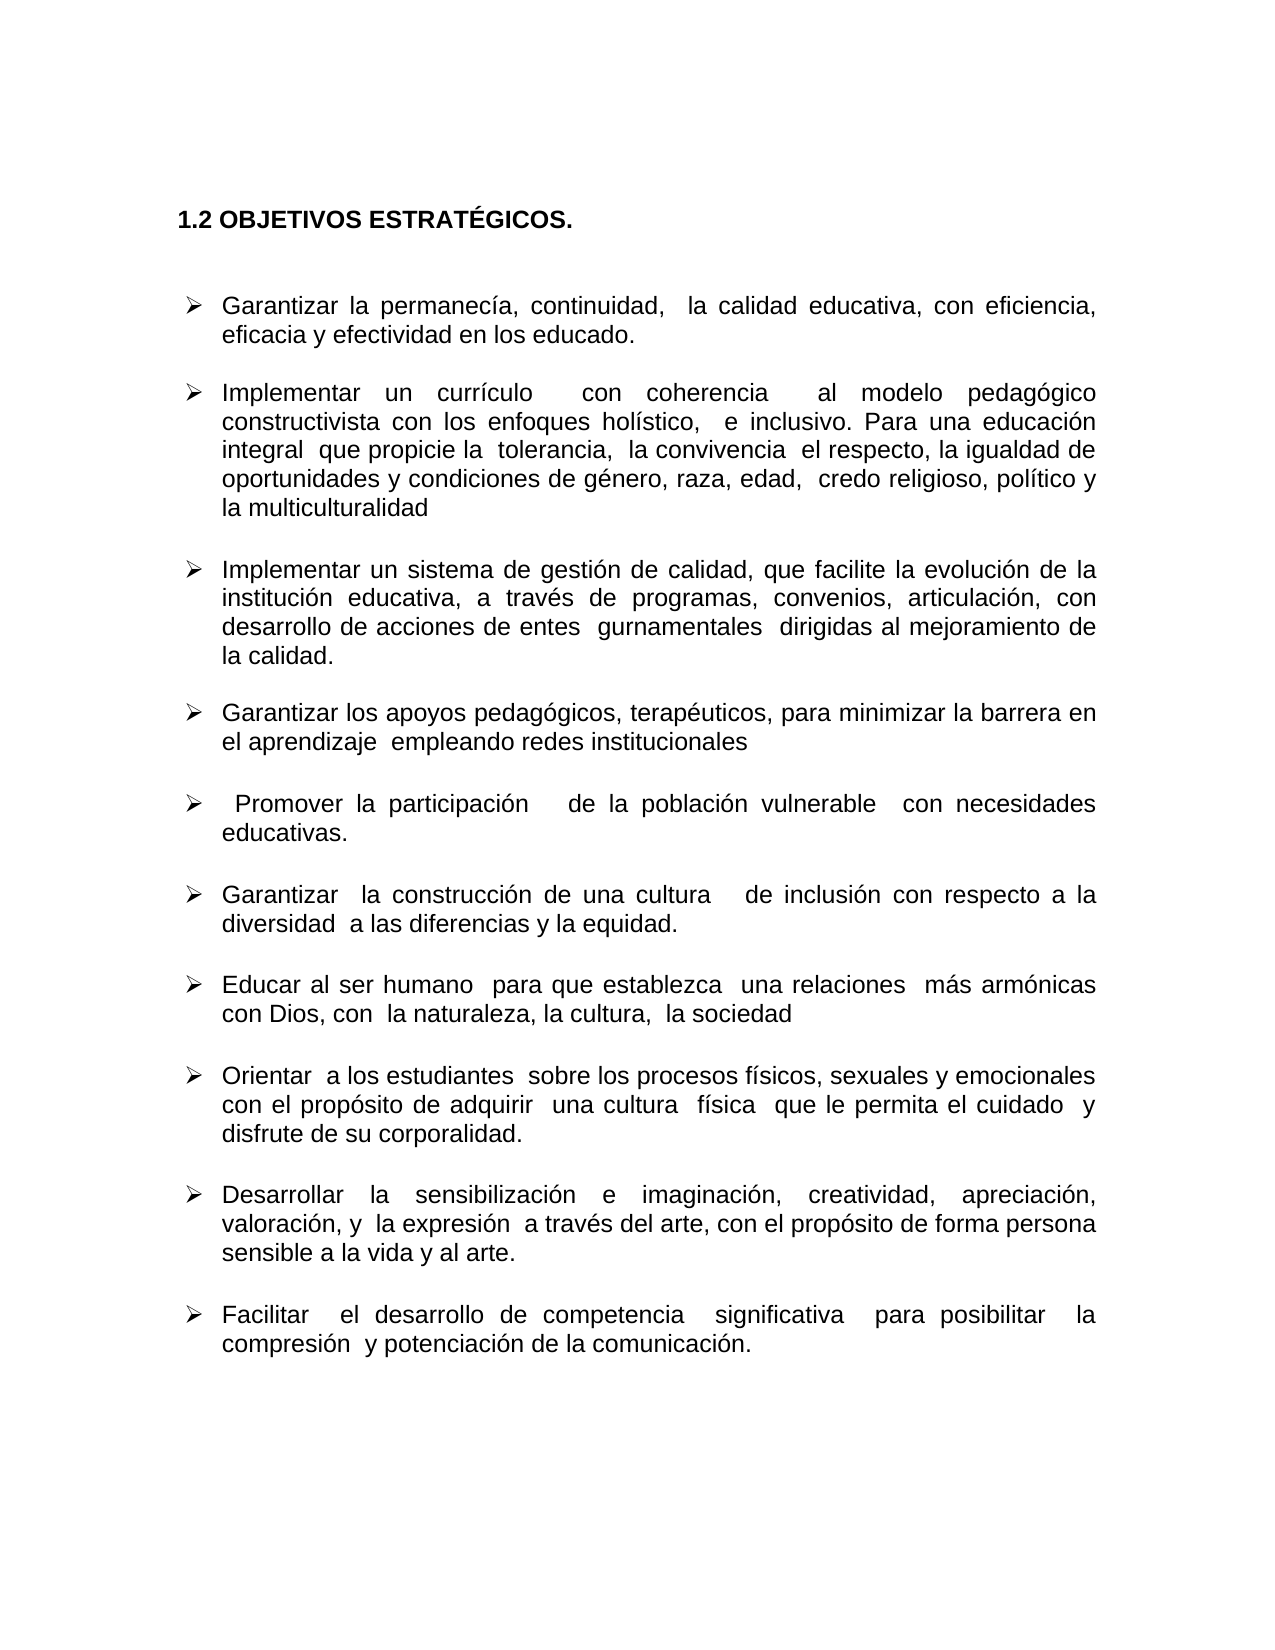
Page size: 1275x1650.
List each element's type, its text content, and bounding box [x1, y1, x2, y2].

list Implementar un currículo con coherencia al modelo pedagógico constructivista con los enfoques holístico, e inclusivo. Para una educación integral que propicie la tolerancia, la convivencia el respecto, la igualdad de oportunidades y condiciones de género, raza, edad, credo religioso, político y la multiculturalidad [184, 378, 1098, 522]
list Garantizar la permanecía, continuidad, la calidad educativa, con eficiencia, eficacia y efectividad en los educado. [184, 291, 1098, 349]
list Educar al ser humano para que establezca una relaciones más armónicas con Dios, con la naturaleza, la cultura, la sociedad [184, 970, 1098, 1028]
list Desarrollar la sensibilización e imaginación, creatividad, apreciación, valoración, y la expresión a través del arte, con el propósito de forma persona sensible a la vida y al arte. [184, 1180, 1098, 1267]
list Orientar a los estudiantes sobre los procesos físicos, sexuales y emocionales con el propósito de adquirir una cultura física que le permita el cuidado y disfrute de su corporalidad. [184, 1061, 1098, 1147]
list Promover la participación de la población vulnerable con necesidades educativas. [184, 789, 1098, 847]
list Garantizar los apoyos pedagógicos, terapéuticos, para minimizar la barrera en el aprendizaje empleando redes institucionales [184, 698, 1098, 756]
list Garantizar la construcción de una cultura de inclusión con respecto a la diversidad a las diferencias y la equidad. [184, 880, 1098, 937]
text 1.2 OBJETIVOS ESTRATÉGICOS. [177, 205, 1098, 234]
list Implementar un sistema de gestión de calidad, que facilite la evolución de la institución educativa, a través de programas, convenios, articulación, con desarrollo de acciones de entes gurnamentales dirigidas al mejoramiento de la calidad. [184, 554, 1098, 670]
list Facilitar el desarrollo de competencia significativa para posibilitar la compresión y potenciación de la comunicación. [184, 1300, 1098, 1357]
